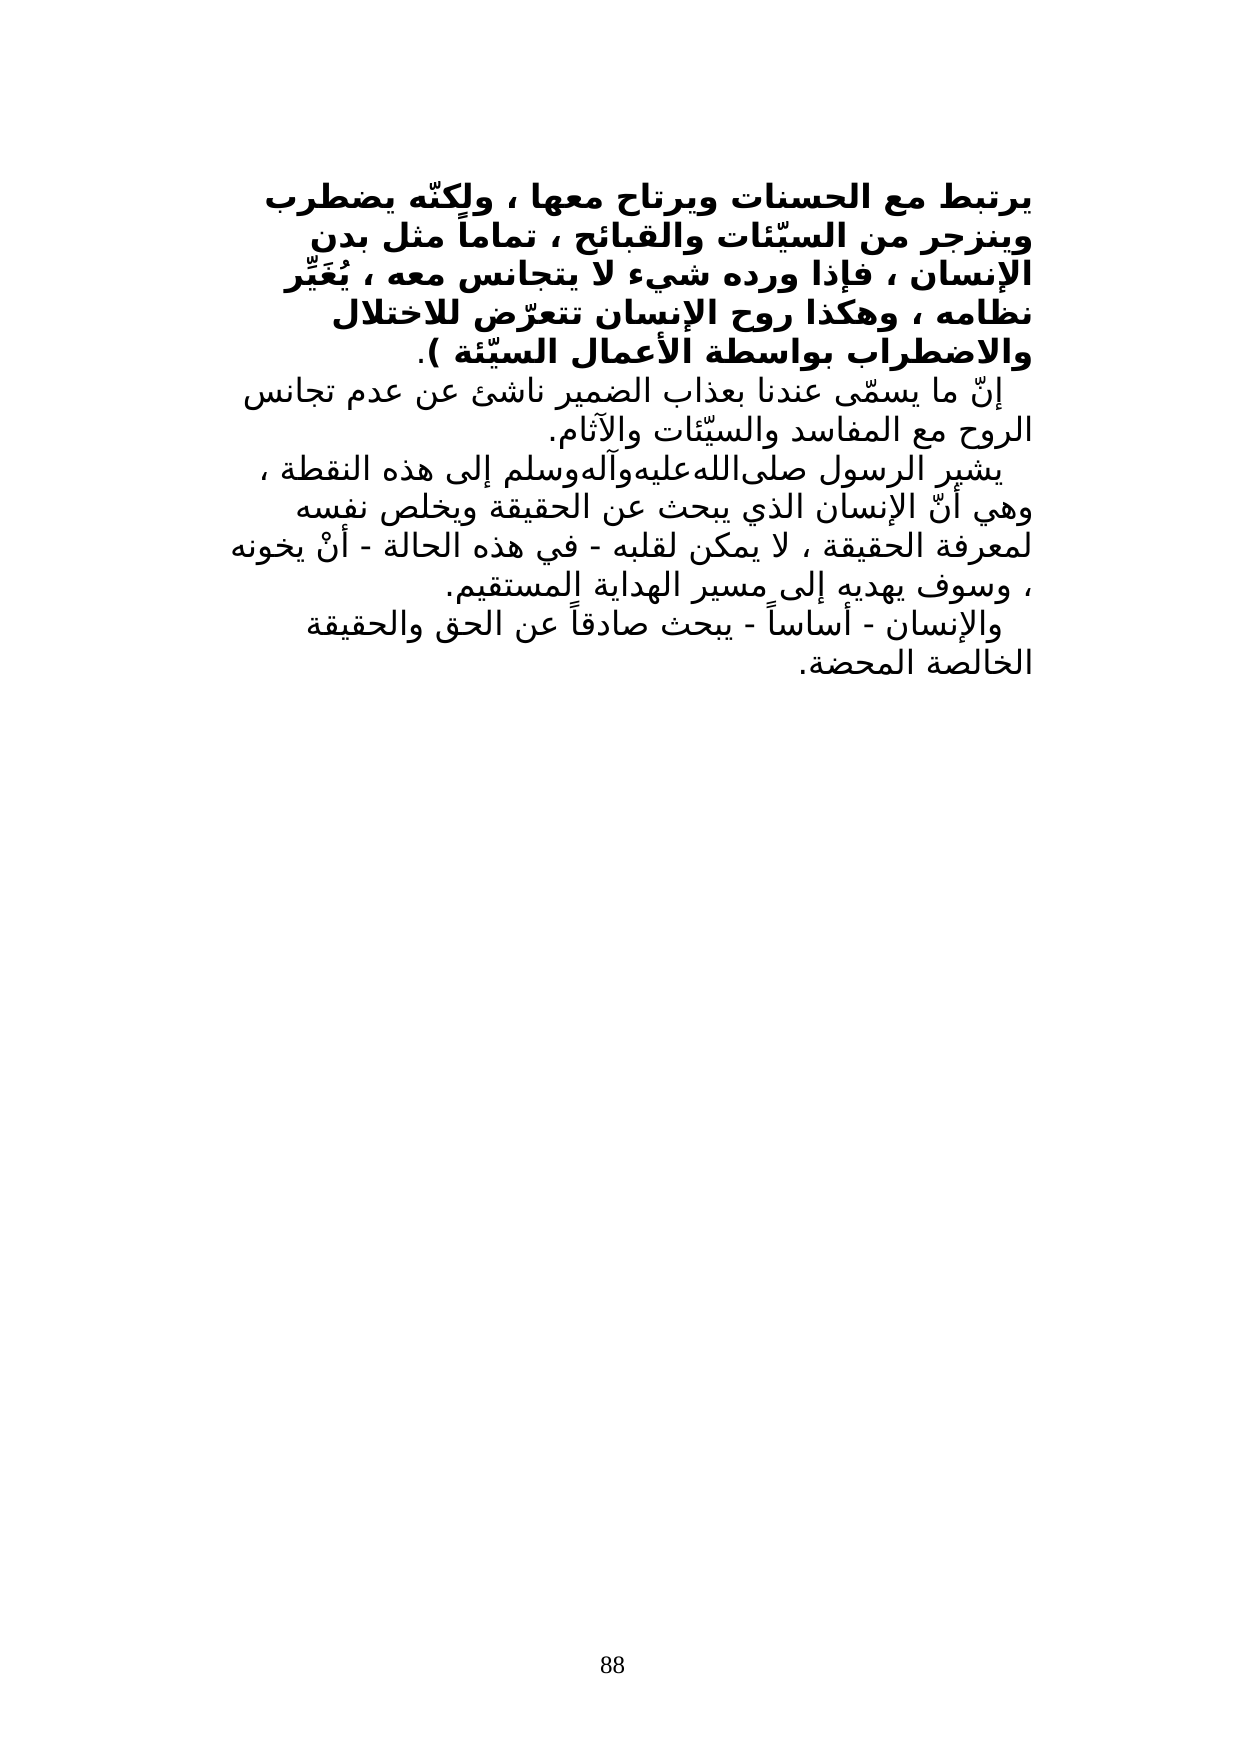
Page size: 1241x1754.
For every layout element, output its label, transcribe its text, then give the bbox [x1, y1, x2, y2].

text إنّ ما يسمّى عندنا بعذاب الضمير ناشئ عن عدم تجانس الروح مع المفاسد والسيّئات والآثام. [222, 371, 1033, 449]
text يرتبط مع الحسنات ويرتاح معها ، ولكنّه يضطرب وينزجر من السيّئات والقبائح ، تماماً مثل بدن الإنسان ، فإذا ورده شيء لا يتجانس معه ، يُغَيِّر نظامه ، وهكذا روح الإنسان تتعرّض للاختلال والاضطراب بواسطة الأعمال السيّئة ). [222, 177, 1033, 371]
text والإنسان - أساساً - يبحث صادقاً عن الحق والحقيقة الخالصة المحضة. [222, 604, 1033, 682]
text يشير الرسول صلى‌الله‌عليه‌وآله‌وسلم إلى هذه النقطة ، وهي أنّ الإنسان الذي يبحث عن الحقيقة ويخلص نفسه لمعرفة الحقيقة ، لا يمكن لقلبه - في هذه الحالة - أنْ يخونه ، وسوف يهديه إلى مسير الهداية المستقيم. [222, 449, 1033, 604]
